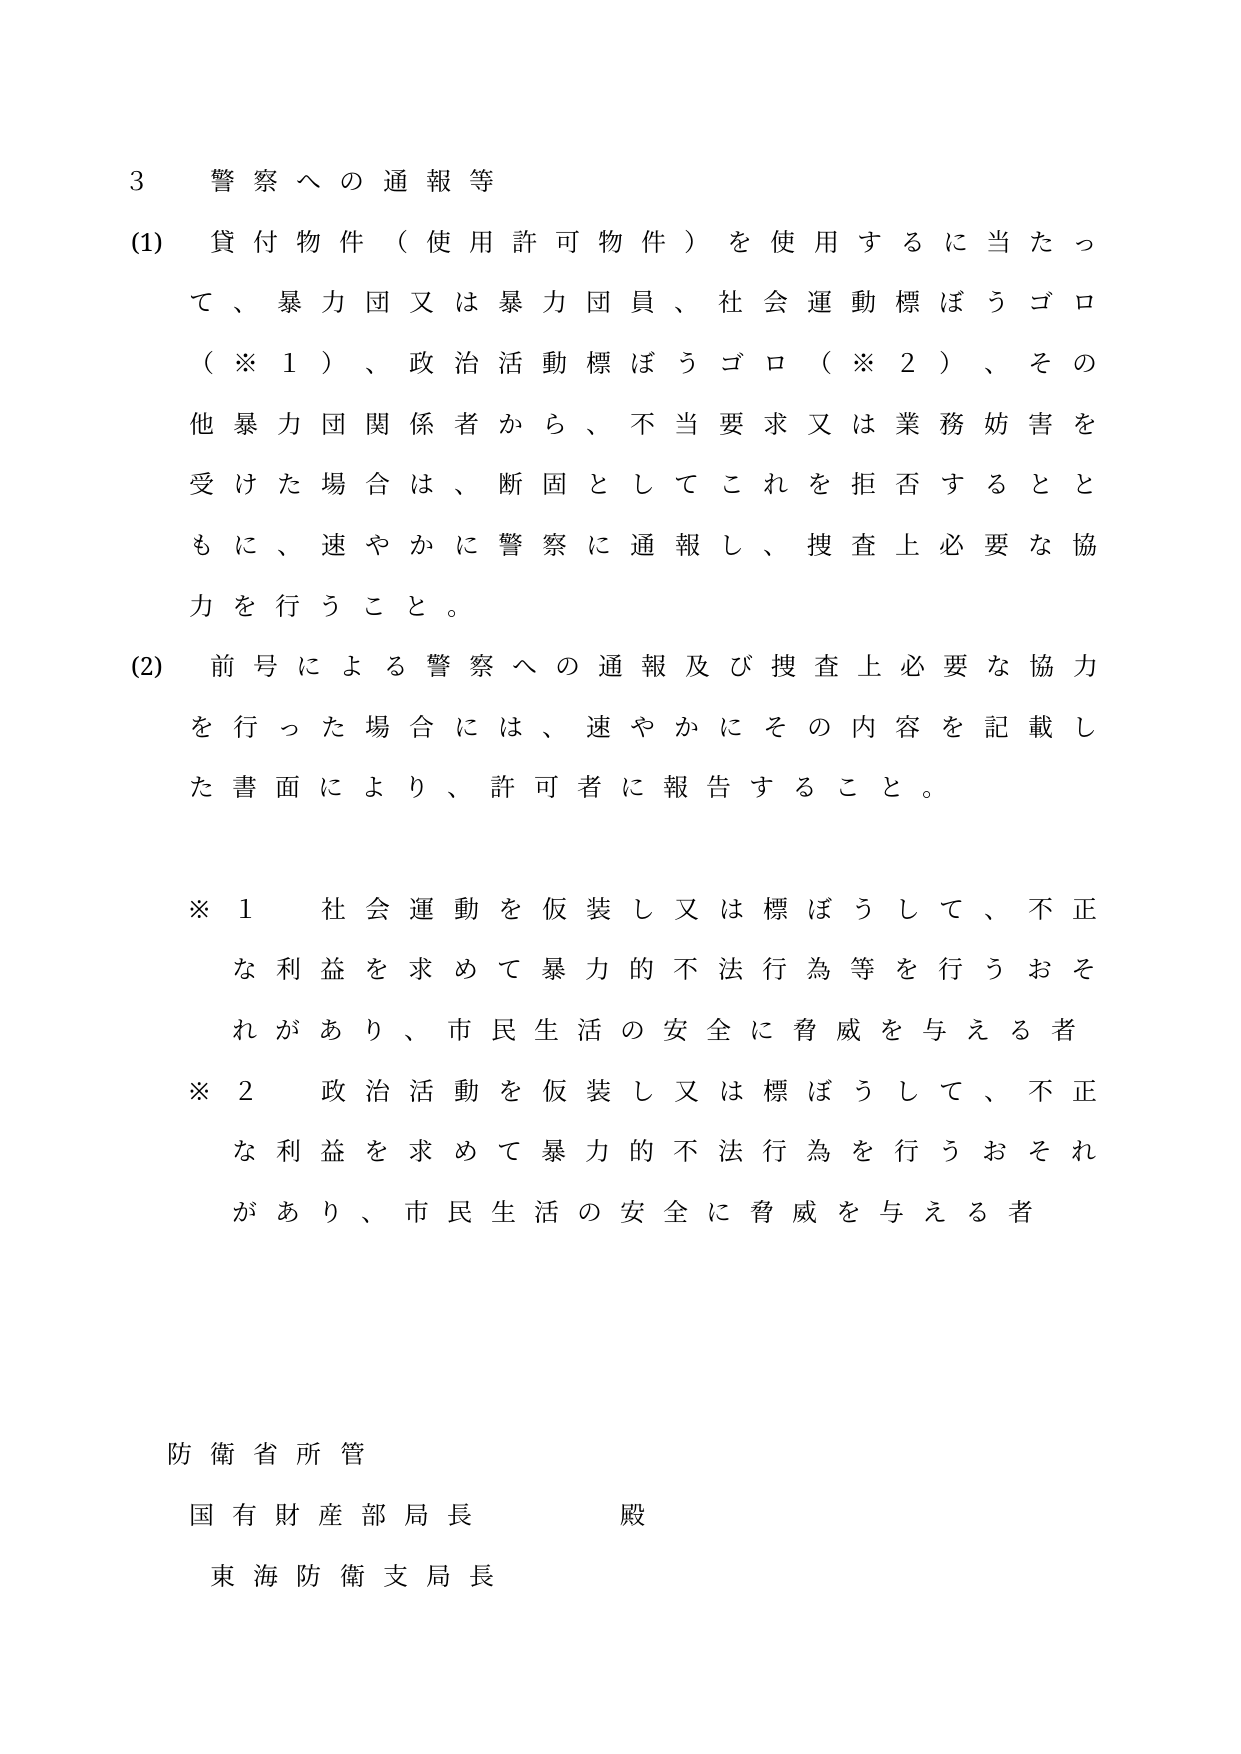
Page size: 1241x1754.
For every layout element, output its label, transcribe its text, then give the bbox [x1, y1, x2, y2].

text (2) 前号による警察への通報及び捜査上必要な協力を行った場合には、速やかにその内容を記載した書面により、許可者に報告すること。 [124, 634, 1116, 816]
text (1) 貸付物件（使用許可物件）を使用するに当たって、暴力団又は暴力団員、社会運動標ぼうゴロ（※１）、政治活動標ぼうゴロ（※２）、その他暴力団関係者から、不当要求又は業務妨害を受けた場合は、断固としてこれを拒否するとともに、速やかに警察に通報し、捜査上必要な協力を行うこと。 [124, 210, 1116, 634]
text ※２ 政治活動を仮装し又は標ぼうして、不正な利益を求めて暴力的不法行為を行うおそれがあり、市民生活の安全に脅威を与える者 [174, 1059, 1116, 1241]
text ※１ 社会運動を仮装し又は標ぼうして、不正な利益を求めて暴力的不法行為等を行うおそれがあり、市民生活の安全に脅威を与える者 [174, 877, 1116, 1059]
text 国有財産部局長 殿 [124, 1483, 1116, 1544]
text 防衛省所管 [124, 1423, 1116, 1483]
text 東海防衛支局長 [124, 1544, 1116, 1604]
text ３ 警察への通報等 [124, 149, 1116, 210]
